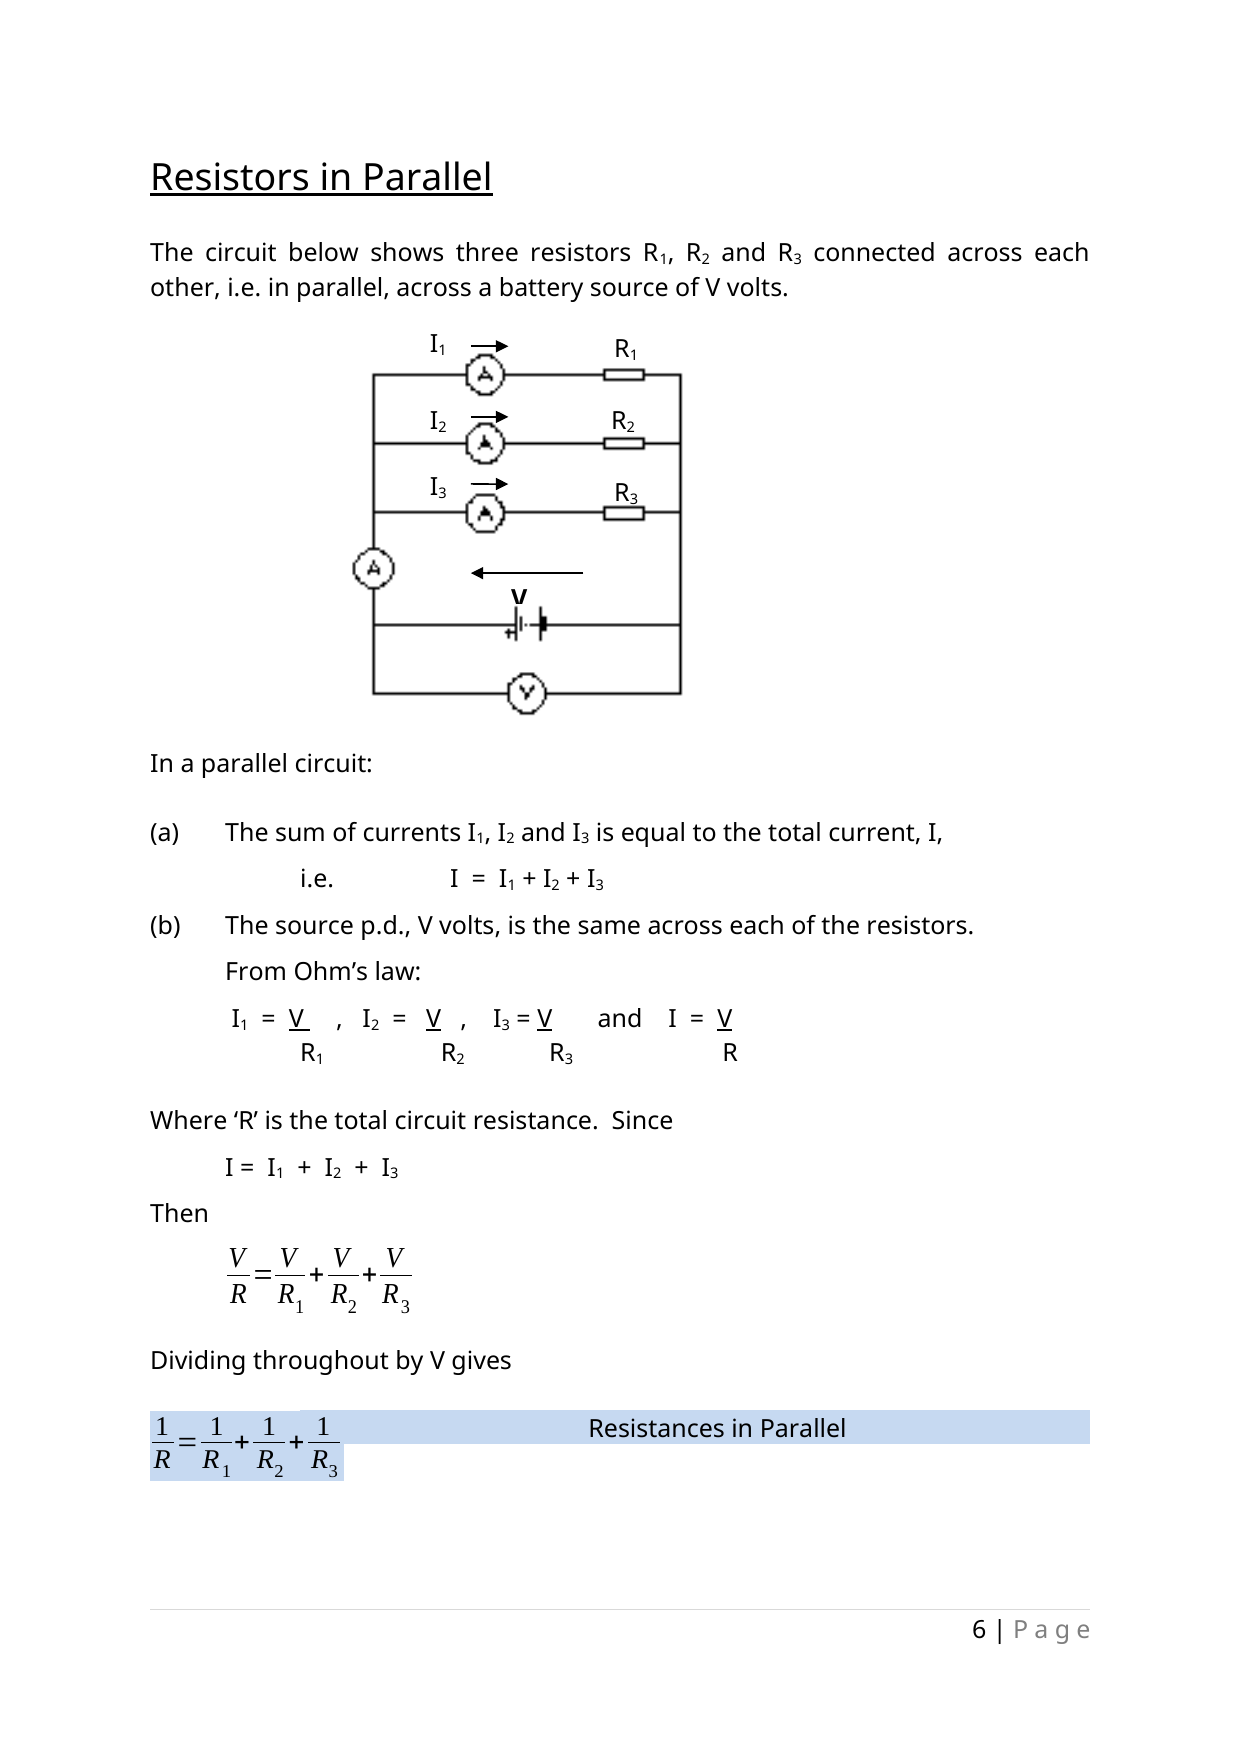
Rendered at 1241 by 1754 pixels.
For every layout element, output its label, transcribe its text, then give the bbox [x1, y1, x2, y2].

list The sum of currents I1, I2 and I3 is equal to the total current, I, [150, 814, 1090, 848]
text I = I1 + I2 + I3 [150, 1149, 1090, 1183]
text I1 = V , I2 = V , I3 = V and I = V [150, 1000, 1090, 1034]
text The circuit below shows three resistors R1, R2 and R3 connected across each other, i.e. in parallel, across a battery source of V volts. [150, 235, 1090, 303]
text In a parallel circuit: [150, 746, 1090, 780]
text From Ohm’s law: [150, 954, 1090, 988]
picture [302, 340, 734, 752]
text Where ‘R’ is the total circuit resistance. Since [150, 1103, 1090, 1137]
text Dividing throughout by V gives [150, 1342, 1090, 1376]
text i.e. I = I1 + I2 + I3 [262, 861, 1090, 895]
picture [619, 341, 626, 348]
subtitle Resistors in Parallel [150, 150, 1090, 201]
text Then [150, 1196, 1090, 1230]
text Resistances in Parallel [300, 1410, 1090, 1444]
text R1 R2 R3 R [150, 1034, 1090, 1068]
list The source p.d., V volts, is the same across each of the resistors. [150, 907, 1090, 941]
